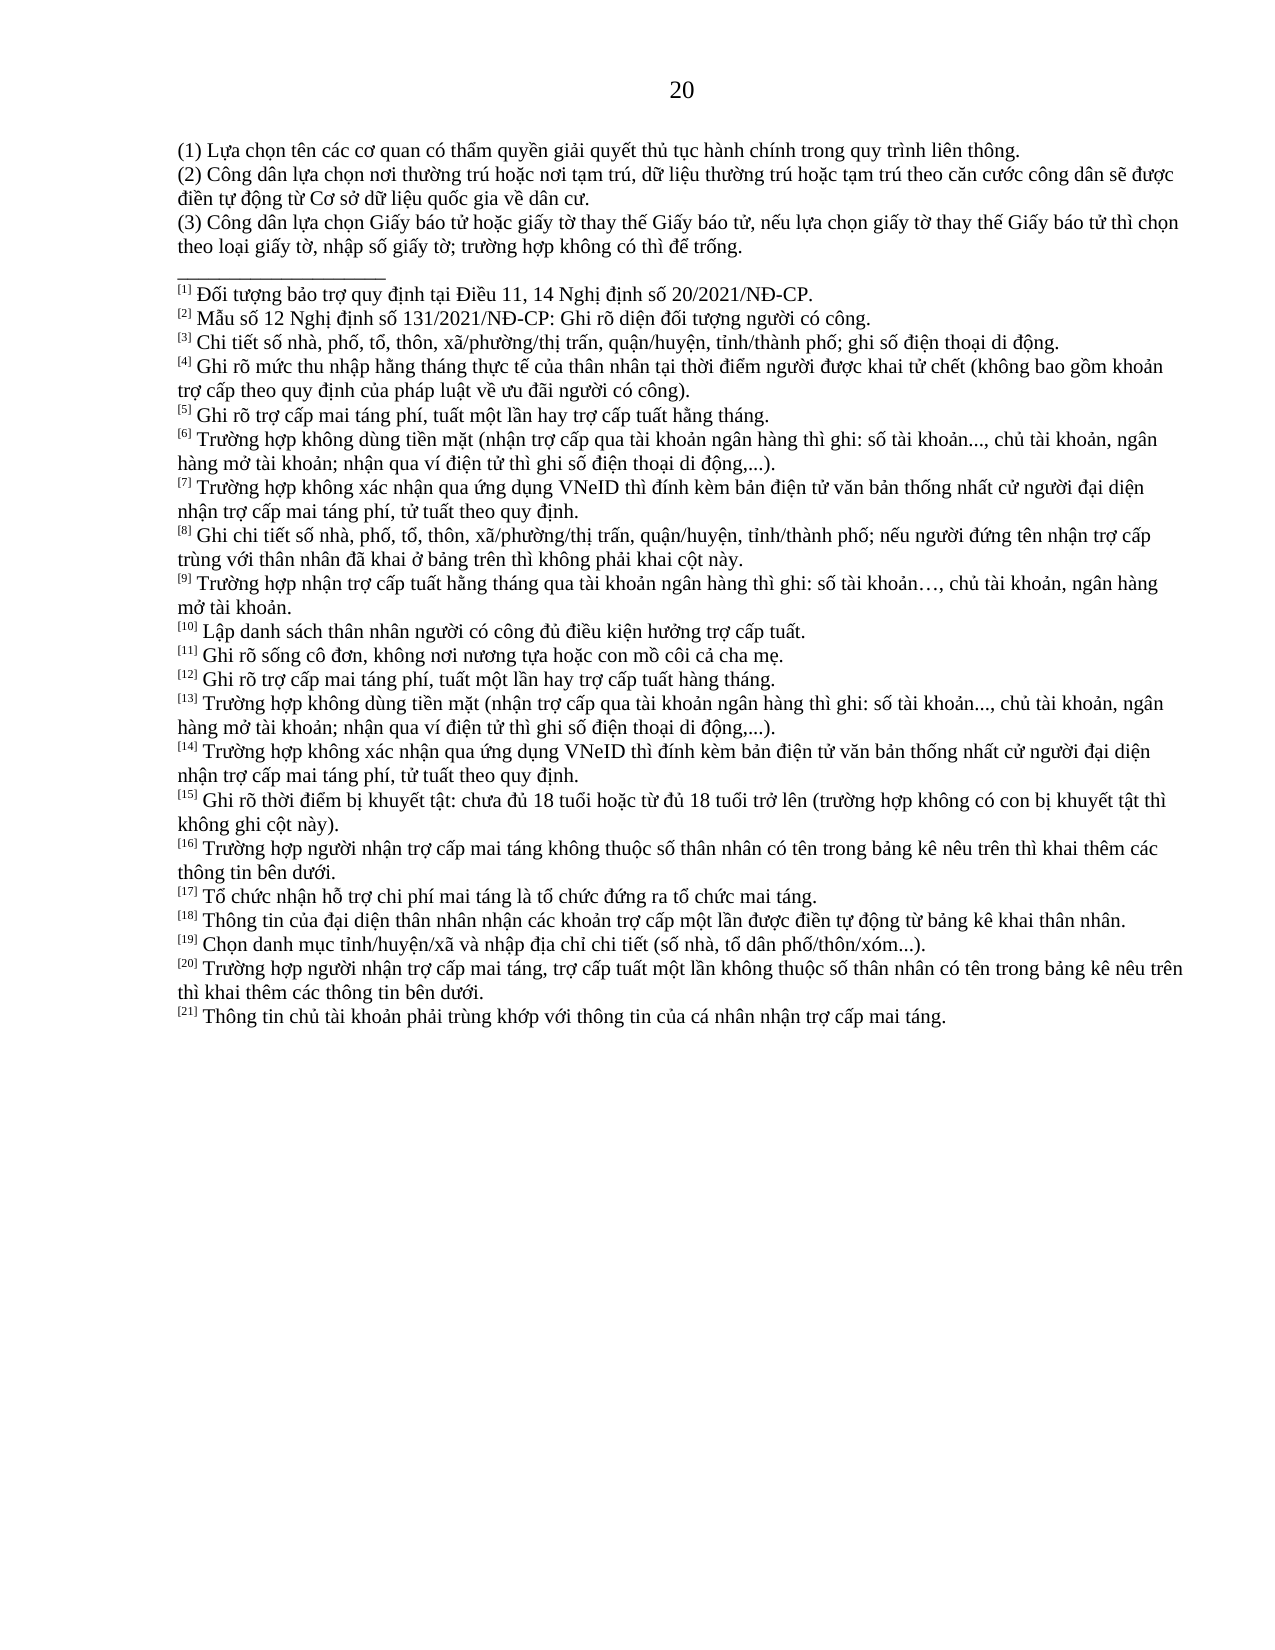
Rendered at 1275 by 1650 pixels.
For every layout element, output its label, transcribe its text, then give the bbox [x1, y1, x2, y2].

text [14] Trường hợp không xác nhận qua ứng dụng VNeID thì đính kèm bản điện tử văn bản thống nhất cử người đại diện nhận trợ cấp mai táng phí, tử tuất theo quy định. [177, 739, 1186, 787]
text [1] Đối tượng bảo trợ quy định tại Điều 11, 14 Nghị định số 20/2021/NĐ-CP. [177, 282, 1186, 306]
text [7] Trường hợp không xác nhận qua ứng dụng VNeID thì đính kèm bản điện tử văn bản thống nhất cử người đại diện nhận trợ cấp mai táng phí, tử tuất theo quy định. [177, 475, 1186, 523]
text [12] Ghi rõ trợ cấp mai táng phí, tuất một lần hay trợ cấp tuất hàng tháng. [177, 667, 1186, 691]
text [6] Trường hợp không dùng tiền mặt (nhận trợ cấp qua tài khoản ngân hàng thì ghi: số tài khoản..., chủ tài khoản, ngân hàng mở tài khoản; nhận qua ví điện tử thì ghi số điện thoại di động,...). [177, 427, 1186, 475]
text [2] Mẫu số 12 Nghị định số 131/2021/NĐ-CP: Ghi rõ diện đối tượng người có công. [177, 306, 1186, 330]
text [18] Thông tin của đại diện thân nhân nhận các khoản trợ cấp một lần được điền tự động từ bảng kê khai thân nhân. [177, 908, 1186, 932]
text [11] Ghi rõ sống cô đơn, không nơi nương tựa hoặc con mồ côi cả cha mẹ. [177, 643, 1186, 667]
text [9] Trường hợp nhận trợ cấp tuất hằng tháng qua tài khoản ngân hàng thì ghi: số tài khoản…, chủ tài khoản, ngân hàng mở tài khoản. [177, 571, 1186, 619]
text (3) Công dân lựa chọn Giấy báo tử hoặc giấy tờ thay thế Giấy báo tử, nếu lựa chọn giấy tờ thay thế Giấy báo tử thì chọn theo loại giấy tờ, nhập số giấy tờ; trường hợp không có thì để trống. [177, 210, 1186, 258]
text (1) Lựa chọn tên các cơ quan có thẩm quyền giải quyết thủ tục hành chính trong quy trình liên thông. [177, 138, 1186, 162]
text [4] Ghi rõ mức thu nhập hằng tháng thực tế của thân nhân tại thời điểm người được khai tử chết (không bao gồm khoản trợ cấp theo quy định của pháp luật về ưu đãi người có công). [177, 354, 1186, 402]
text [5] Ghi rõ trợ cấp mai táng phí, tuất một lần hay trợ cấp tuất hằng tháng. [177, 402, 1186, 427]
text [15] Ghi rõ thời điểm bị khuyết tật: chưa đủ 18 tuổi hoặc từ đủ 18 tuổi trở lên (trường hợp không có con bị khuyết tật thì không ghi cột này). [177, 787, 1186, 836]
text [8] Ghi chi tiết số nhà, phố, tổ, thôn, xã/phường/thị trấn, quận/huyện, tỉnh/thành phố; nếu người đứng tên nhận trợ cấp trùng với thân nhân đã khai ở bảng trên thì không phải khai cột này. [177, 523, 1186, 571]
text [16] Trường hợp người nhận trợ cấp mai táng không thuộc số thân nhân có tên trong bảng kê nêu trên thì khai thêm các thông tin bên dưới. [177, 836, 1186, 884]
text [3] Chi tiết số nhà, phố, tổ, thôn, xã/phường/thị trấn, quận/huyện, tỉnh/thành phố; ghi số điện thoại di động. [177, 330, 1186, 354]
text ____________________ [177, 258, 1186, 282]
text [10] Lập danh sách thân nhân người có công đủ điều kiện hưởng trợ cấp tuất. [177, 619, 1186, 643]
text [17] Tổ chức nhận hỗ trợ chi phí mai táng là tổ chức đứng ra tổ chức mai táng. [177, 884, 1186, 908]
text [21] Thông tin chủ tài khoản phải trùng khớp với thông tin của cá nhân nhận trợ cấp mai táng. [177, 1004, 1186, 1028]
text [13] Trường hợp không dùng tiền mặt (nhận trợ cấp qua tài khoản ngân hàng thì ghi: số tài khoản..., chủ tài khoản, ngân hàng mở tài khoản; nhận qua ví điện tử thì ghi số điện thoại di động,...). [177, 691, 1186, 739]
text (2) Công dân lựa chọn nơi thường trú hoặc nơi tạm trú, dữ liệu thường trú hoặc tạm trú theo căn cước công dân sẽ được điền tự động từ Cơ sở dữ liệu quốc gia về dân cư. [177, 162, 1186, 210]
text [20] Trường hợp người nhận trợ cấp mai táng, trợ cấp tuất một lần không thuộc số thân nhân có tên trong bảng kê nêu trên thì khai thêm các thông tin bên dưới. [177, 956, 1186, 1004]
text [19] Chọn danh mục tỉnh/huyện/xã và nhập địa chỉ chi tiết (số nhà, tổ dân phố/thôn/xóm...). [177, 932, 1186, 956]
